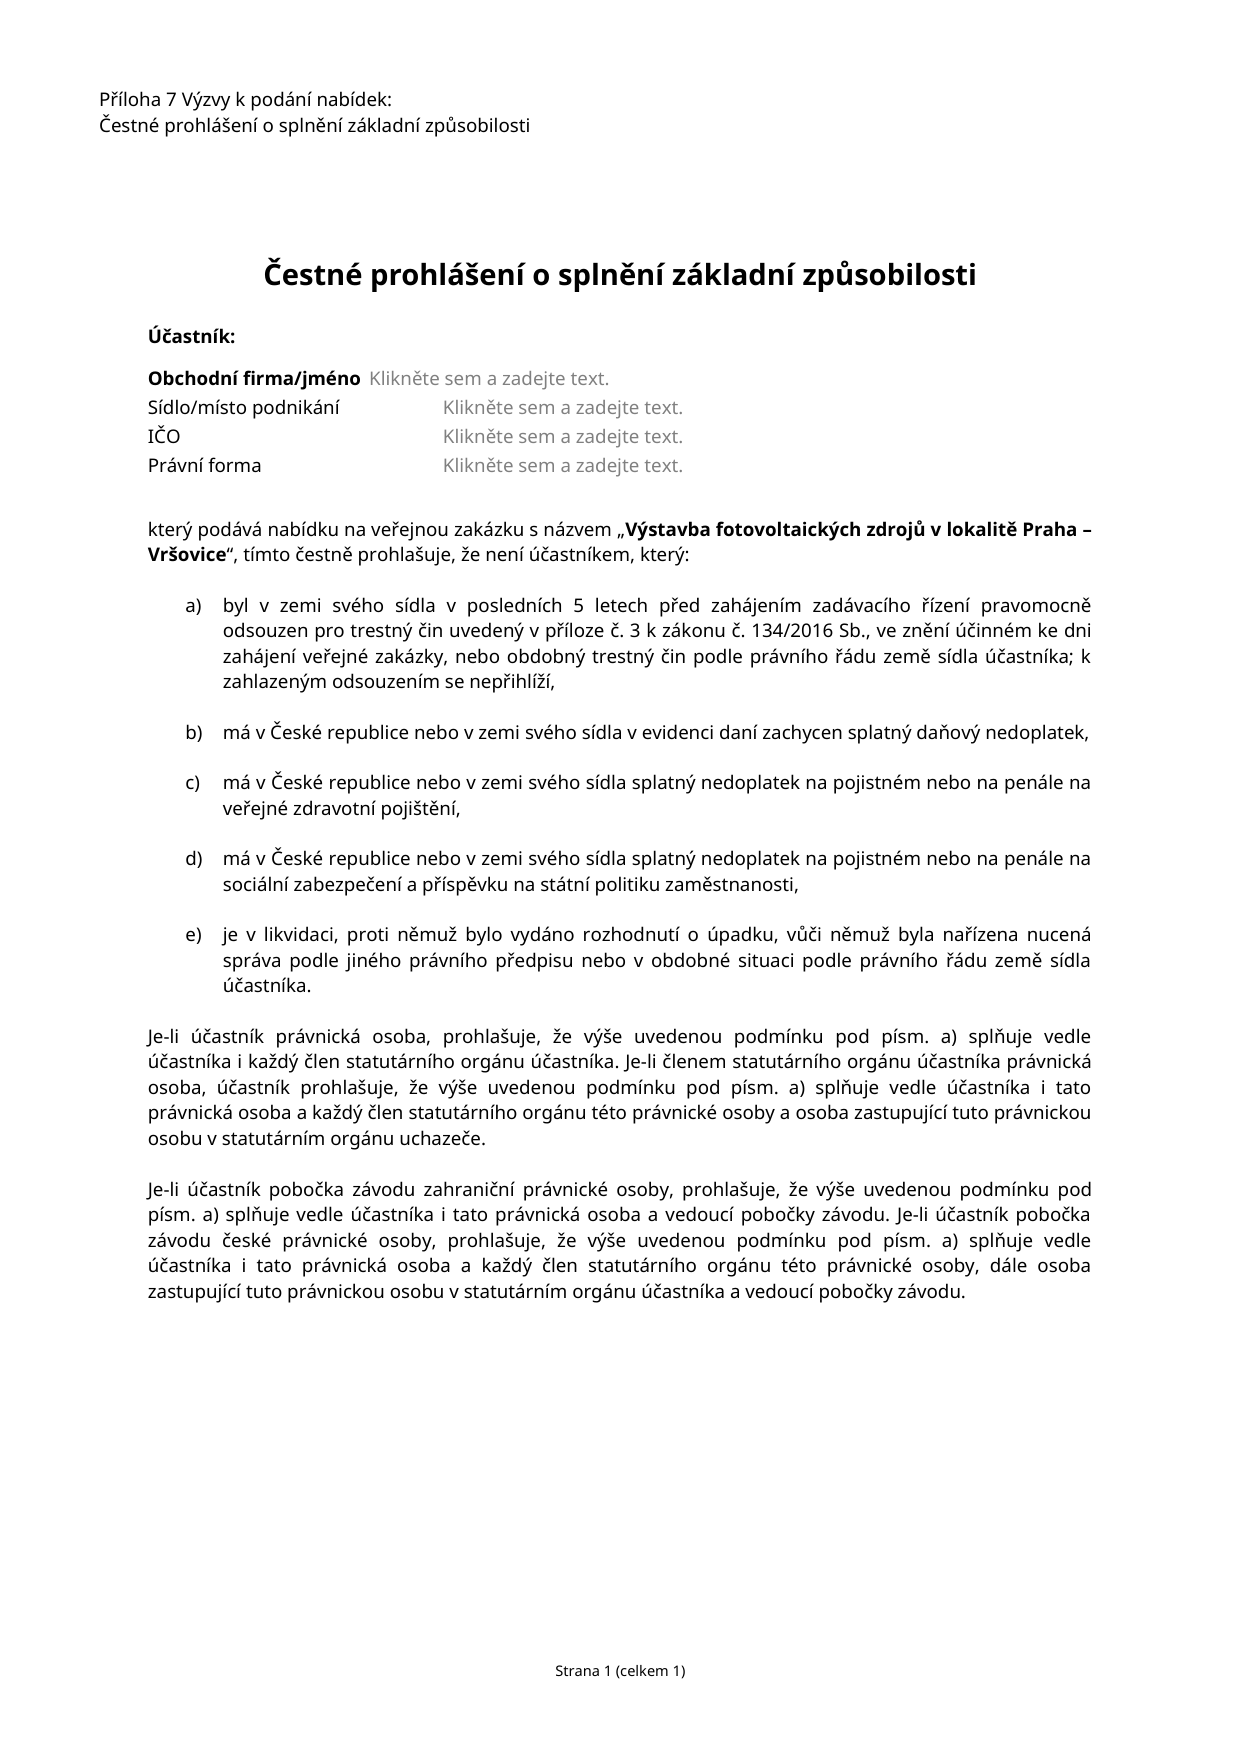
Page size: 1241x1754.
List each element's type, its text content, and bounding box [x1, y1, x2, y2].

list má v České republice nebo v zemi svého sídla splatný nedoplatek na pojistném nebo na penále na sociální zabezpečení a příspěvku na státní politiku zaměstnanosti, [185, 846, 1093, 897]
text Obchodní firma/jméno [148, 362, 1093, 391]
text Je-li účastník právnická osoba, prohlašuje, že výše uvedenou podmínku pod písm. a) splňuje vedle účastníka i každý člen statutárního orgánu účastníka. Je-li členem statutárního orgánu účastníka právnická osoba, účastník prohlašuje, že výše uvedenou podmínku pod písm. a) splňuje vedle účastníka i tato právnická osoba a každý člen statutárního orgánu této právnické osoby a osoba zastupující tuto právnickou osobu v statutárním orgánu uchazeče. [148, 1023, 1093, 1151]
list má v České republice nebo v zemi svého sídla v evidenci daní zachycen splatný daňový nedoplatek, [185, 719, 1093, 744]
list je v likvidaci, proti němuž bylo vydáno rozhodnutí o úpadku, vůči němuž byla nařízena nucená správa podle jiného právního předpisu nebo v obdobné situaci podle právního řádu země sídla účastníka. [185, 922, 1093, 998]
text Je-li účastník pobočka závodu zahraniční právnické osoby, prohlašuje, že výše uvedenou podmínku pod písm. a) splňuje vedle účastníka i tato právnická osoba a vedoucí pobočky závodu. Je-li účastník pobočka závodu české právnické osoby, prohlašuje, že výše uvedenou podmínku pod písm. a) splňuje vedle účastníka i tato právnická osoba a každý člen statutárního orgánu této právnické osoby, dále osoba zastupující tuto právnickou osobu v statutárním orgánu účastníka a vedoucí pobočky závodu. [148, 1176, 1093, 1304]
text Sídlo/místo podnikání [148, 391, 1093, 420]
text IČO [148, 420, 1093, 449]
list má v České republice nebo v zemi svého sídla splatný nedoplatek na pojistném nebo na penále na veřejné zdravotní pojištění, [185, 769, 1093, 821]
text Účastník: [148, 318, 1093, 349]
list byl v zemi svého sídla v posledních 5 letech před zahájením zadávacího řízení pravomocně odsouzen pro trestný čin uvedený v příloze č. 3 k zákonu č. 134/2016 Sb., ve znění účinném ke dni zahájení veřejné zakázky, nebo obdobný trestný čin podle právního řádu země sídla účastníka; k zahlazeným odsouzením se nepřihlíží, [185, 592, 1093, 694]
text Právní forma [148, 449, 1093, 478]
text který podává nabídku na veřejnou zakázku s názvem „Výstavba fotovoltaických zdrojů v lokalitě Praha – Vršovice“, tímto čestně prohlašuje, že není účastníkem, který: [148, 516, 1093, 567]
title Čestné prohlášení o splnění základní způsobilosti [148, 254, 1093, 293]
